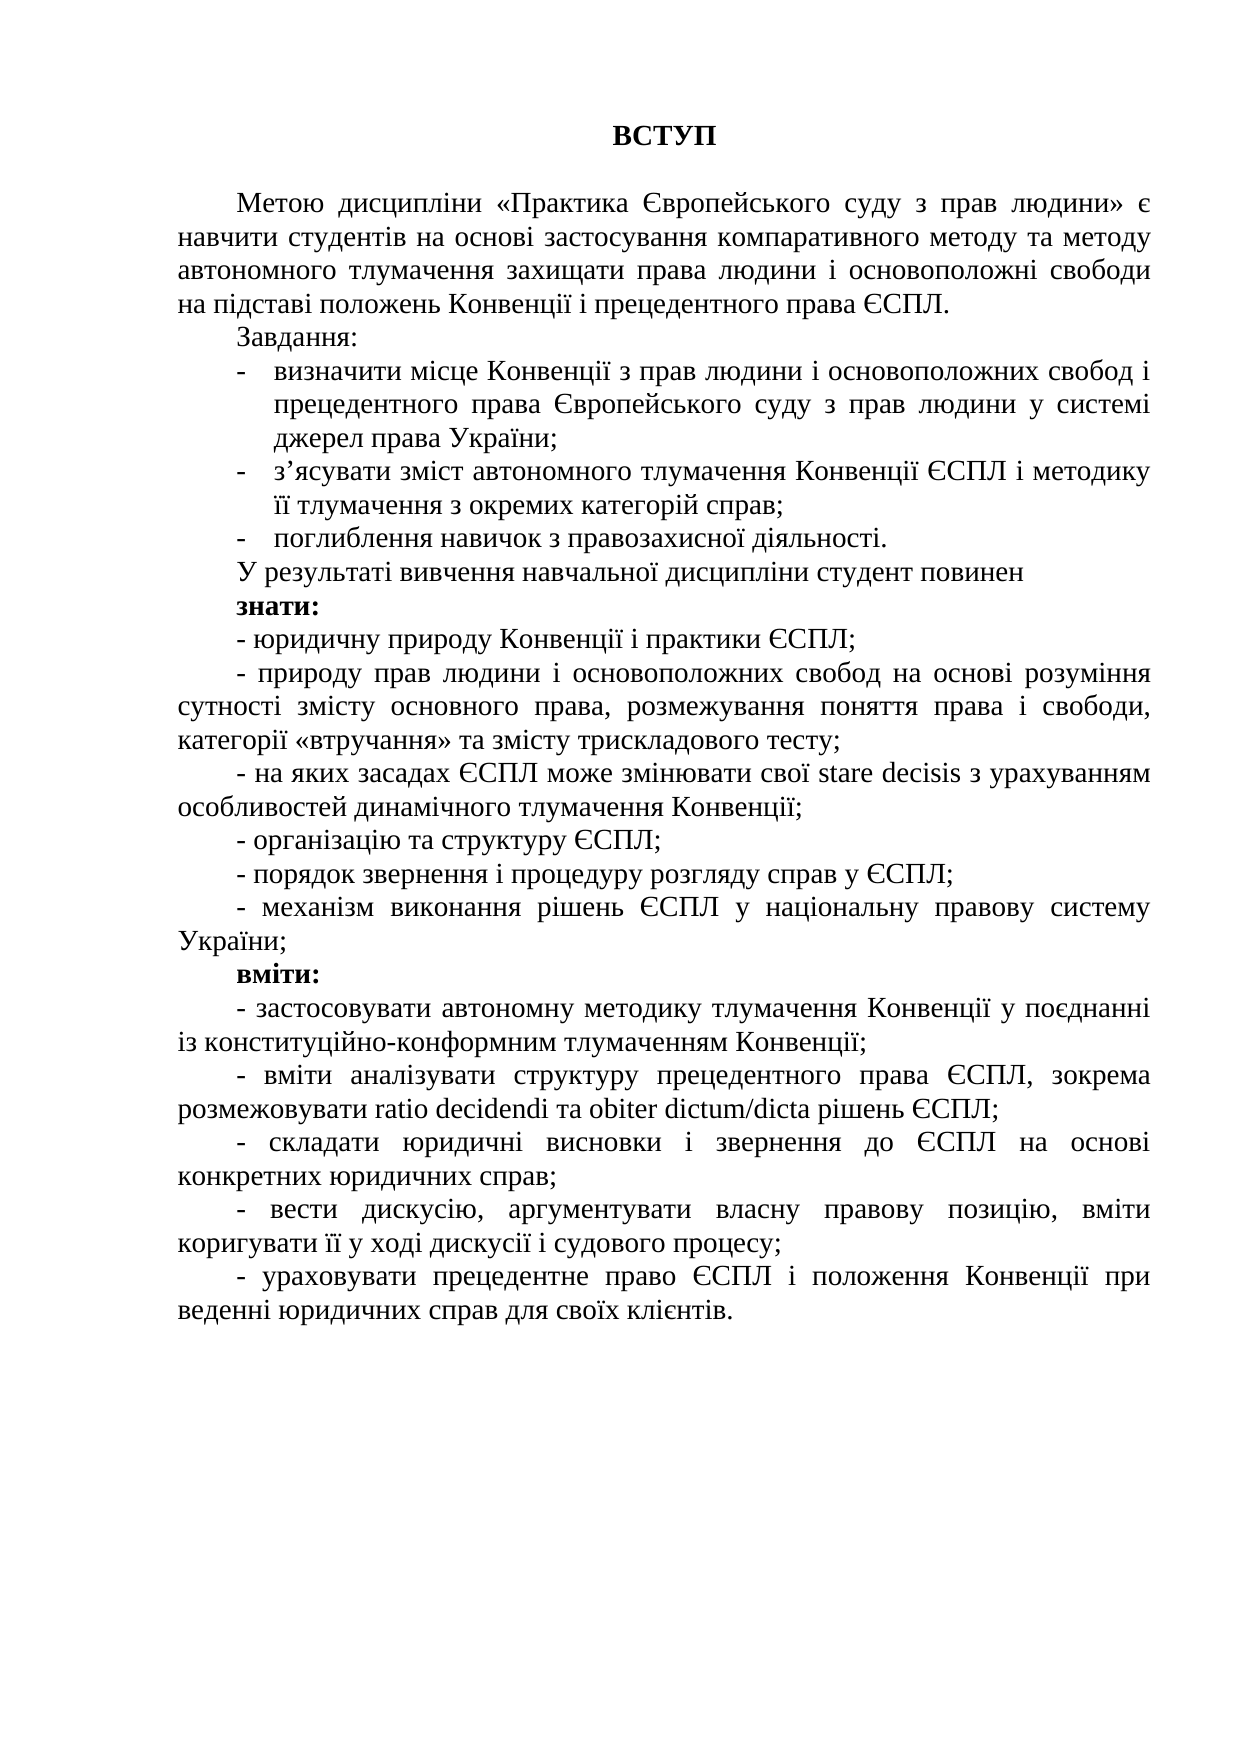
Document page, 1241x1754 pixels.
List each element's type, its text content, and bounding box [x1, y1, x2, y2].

text - організацію та структуру ЄСПЛ; [177, 822, 1152, 856]
text - застосовувати автономну методику тлумачення Конвенції у поєднанні із конституційно-конформним тлумаченням Конвенції; [177, 990, 1152, 1057]
text - порядок звернення і процедуру розгляду справ у ЄСПЛ; [177, 856, 1152, 889]
text У результаті вивчення навчальної дисципліни студент повинен [177, 554, 1152, 588]
text - вміти аналізувати структуру прецедентного права ЄСПЛ, зокрема розмежовувати ratio decidendi та obiter dictum/dicta рішень ЄСПЛ; [177, 1057, 1152, 1124]
text Завдання: [177, 319, 1152, 353]
text - складати юридичні висновки і звернення до ЄСПЛ на основі конкретних юридичних справ; [177, 1124, 1152, 1191]
text ВСТУП [177, 118, 1152, 152]
text - ураховувати прецедентне право ЄСПЛ і положення Конвенції при веденні юридичних справ для своїх клієнтів. [177, 1258, 1152, 1326]
text - юридичну природу Конвенції і практики ЄСПЛ; [177, 621, 1152, 655]
text Метою дисципліни «Практика Європейського суду з прав людини» є навчити студентів на основі застосування компаративного методу та методу автономного тлумачення захищати права людини і основоположні свободи на підставі положень Конвенції і прецедентного права ЄСПЛ. [177, 185, 1152, 319]
text знати: [177, 588, 1152, 621]
text - на яких засадах ЄСПЛ може змінювати свої stare decisis з урахуванням особливостей динамічного тлумачення Конвенції; [177, 755, 1152, 822]
list визначити місце Конвенції з прав людини і основоположних свобод і прецедентного права Європейського суду з прав людини у системі джерел права України; [236, 353, 1152, 453]
text вміти: [177, 957, 1152, 990]
list з’ясувати зміст автономного тлумачення Конвенції ЄСПЛ і методику її тлумачення з окремих категорій справ; [236, 453, 1152, 521]
list поглиблення навичок з правозахисної діяльності. [236, 521, 1152, 554]
text - вести дискусію, аргументувати власну правову позицію, вміти коригувати її у ході дискусії і судового процесу; [177, 1191, 1152, 1258]
text - механізм виконання рішень ЄСПЛ у національну правову систему України; [177, 889, 1152, 957]
text - природу прав людини і основоположних свобод на основі розуміння сутності змісту основного права, розмежування поняття права і свободи, категорії «втручання» та змісту трискладового тесту; [177, 655, 1152, 755]
